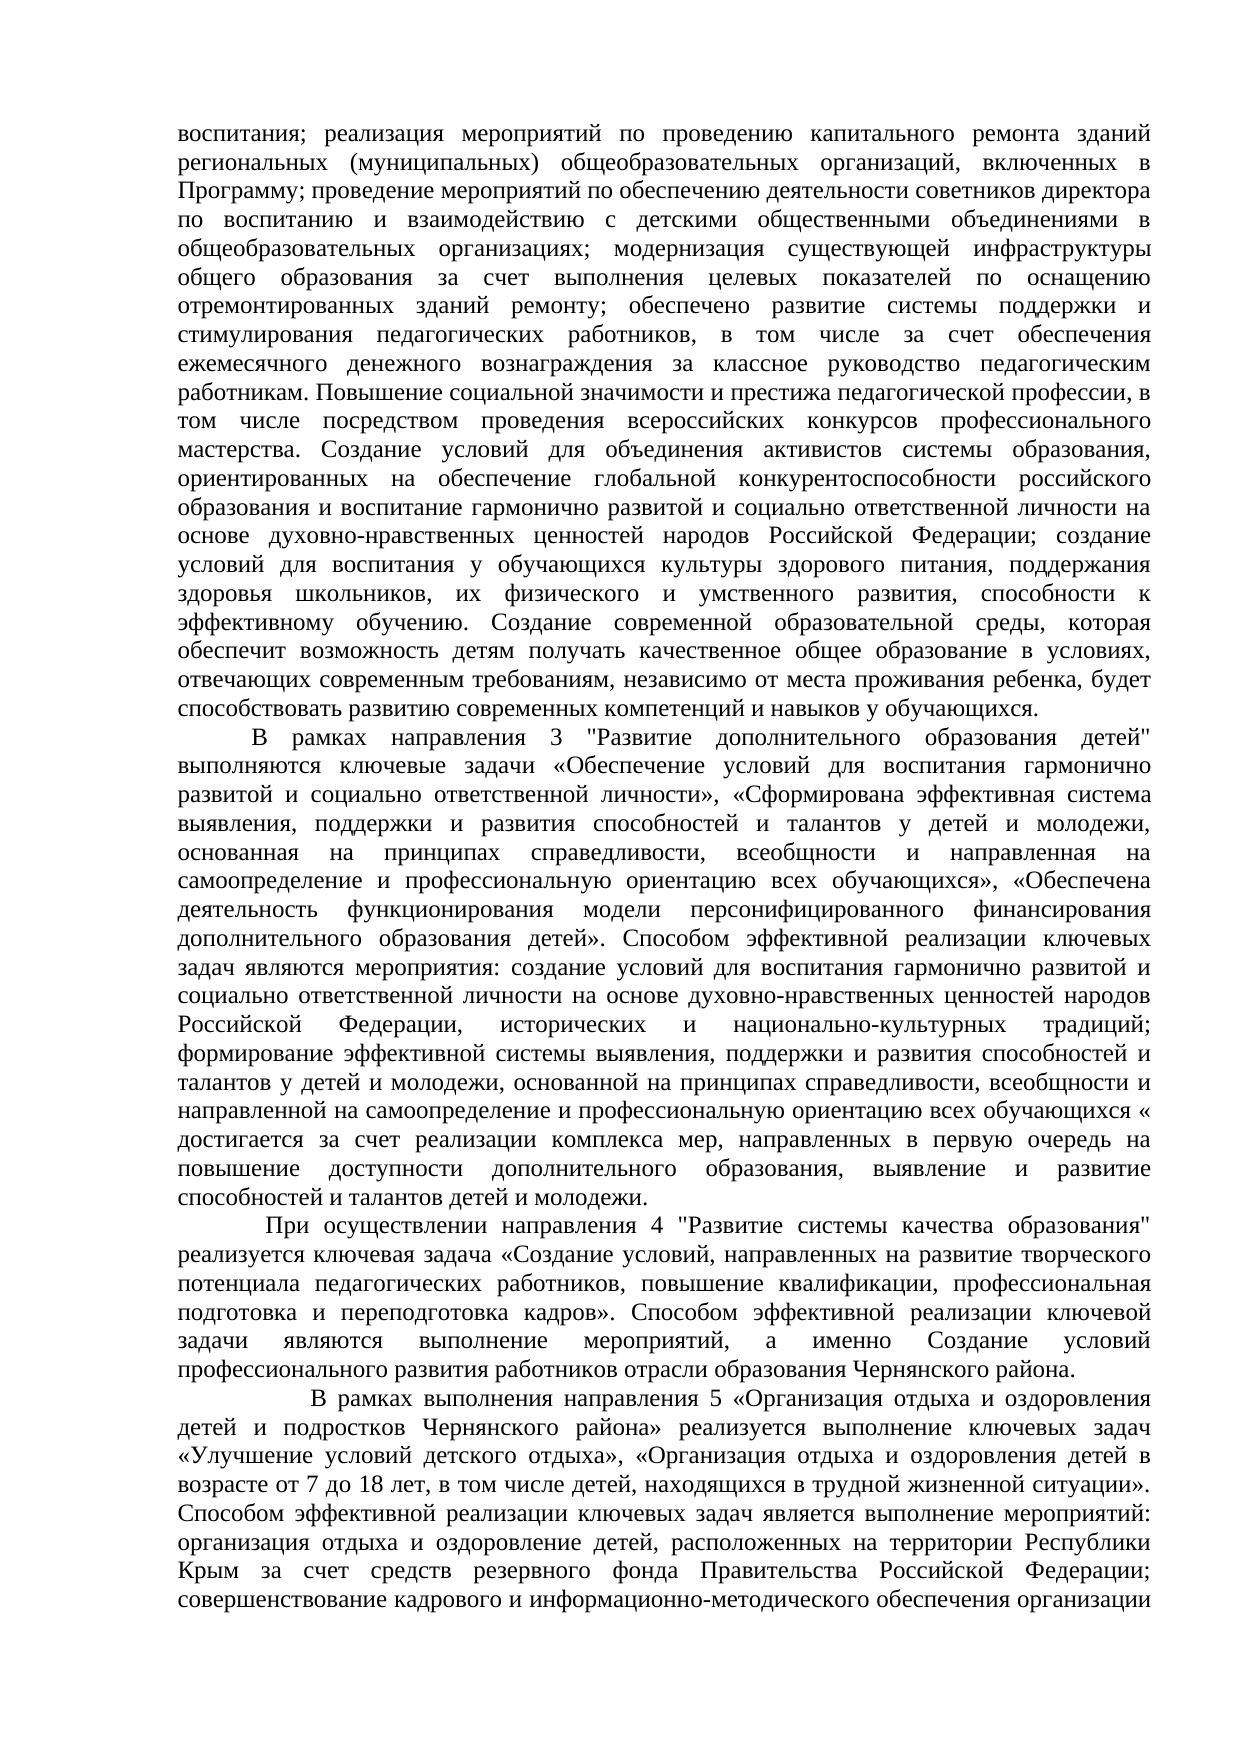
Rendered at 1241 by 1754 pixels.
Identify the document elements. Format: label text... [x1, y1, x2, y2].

text При осуществлении направления 4 "Развитие системы качества образования" реализуется ключевая задача «Создание условий, направленных на развитие творческого потенциала педагогических работников, повышение квалификации, профессиональная подготовка и переподготовка кадров». Способом эффективной реализации ключевой задачи являются выполнение мероприятий, а именно Создание условий профессионального развития работников отрасли образования Чернянского района. [177, 1153, 1152, 1326]
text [177, 118, 1152, 204]
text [177, 1326, 1152, 1613]
text В рамках направления 3 "Развитие дополнительного образования детей" выполняются ключевые задачи «Обеспечение условий для воспитания гармонично развитой и социально ответственной личности», «Сформирована эффективная система выявления, поддержки и развития способностей и талантов у детей и молодежи, основанная на принципах справедливости, всеобщности и направленная на самоопределение и профессиональную ориентацию всех обучающихся», «Обеспечена деятельность функционирования модели персонифицированного финансирования дополнительного образования детей». Способом эффективной реализации ключевых задач являются мероприятия: создание условий для воспитания гармонично развитой и социально ответственной личности на основе духовно-нравственных ценностей народов Российской Федерации, исторических и национально-культурных традиций; формирование эффективной системы выявления, поддержки и развития способностей и талантов у детей и молодежи, основанной на принципах справедливости, всеобщности и направленной на самоопределение и профессиональную ориентацию всех обучающихся « достигается за счет реализации комплекса мер, направленных в первую очередь на повышение доступности дополнительного образования, выявление и развитие способностей и талантов детей и молодежи. [177, 981, 1152, 1153]
text В рамках направления 3 "Развитие дополнительного образования детей" выполняются ключевые задачи «Обеспечение условий для воспитания гармонично развитой и социально ответственной личности», «Сформирована эффективная система выявления, поддержки и развития способностей и талантов у детей и молодежи, основанная на принципах справедливости, всеобщности и направленная на самоопределение и профессиональную ориентацию всех обучающихся», «Обеспечена деятельность функционирования модели персонифицированного финансирования дополнительного образования детей». Способом эффективной реализации ключевых задач являются мероприятия: создание условий для воспитания гармонично развитой и социально ответственной личности на основе духовно-нравственных ценностей народов Российской Федерации, исторических и национально-культурных традиций; формирование эффективной системы выявления, поддержки и развития способностей и талантов у детей и молодежи, основанной на принципах справедливости, всеобщности и направленной на самоопределение и профессиональную ориентацию всех обучающихся « достигается за счет реализации комплекса мер, направленных в первую очередь на повышение доступности дополнительного образования, выявление и развитие способностей и талантов детей и молодежи. [177, 722, 1152, 923]
